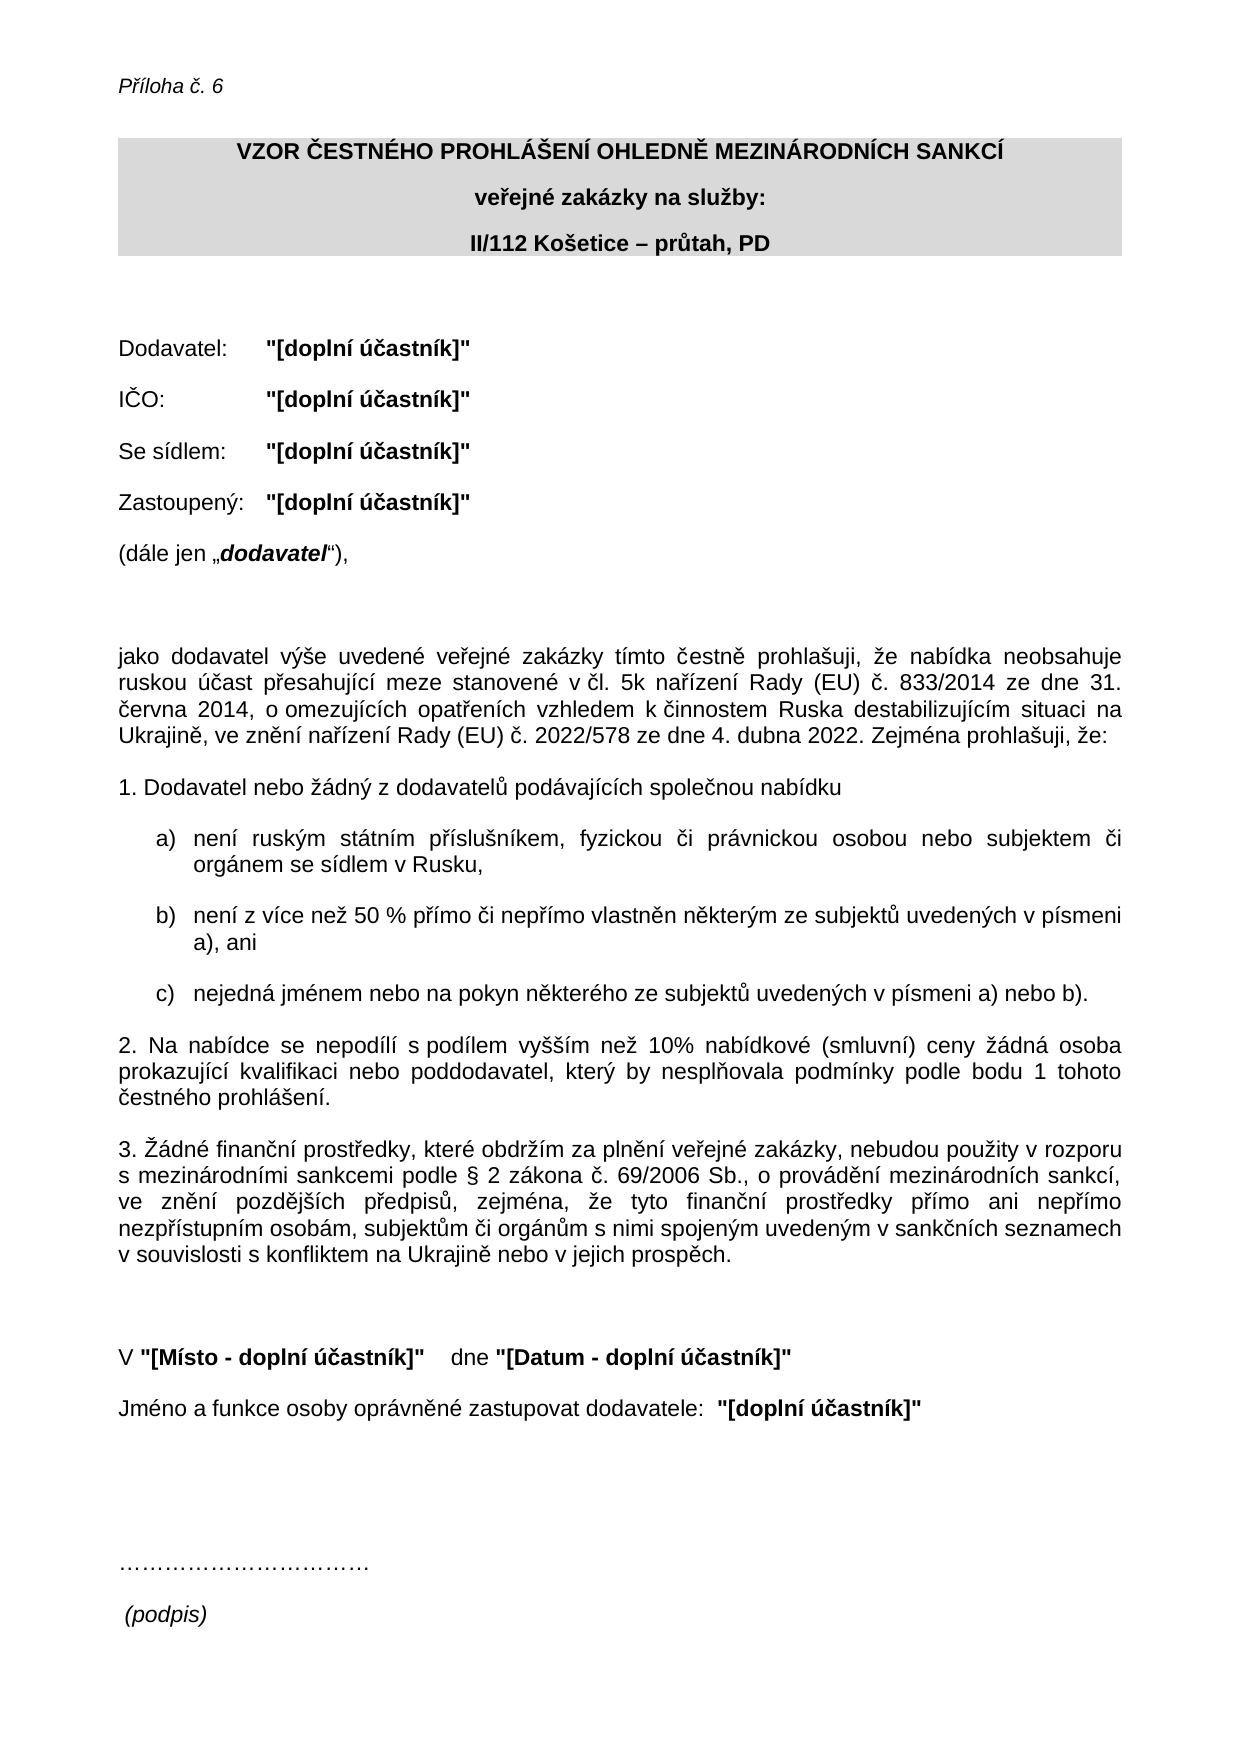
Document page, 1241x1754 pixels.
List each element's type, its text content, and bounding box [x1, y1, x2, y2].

list není ruským státním příslušníkem, fyzickou či právnickou osobou nebo subjektem či orgánem se sídlem v Rusku, [156, 825, 1122, 877]
text VZOR ČESTNÉHO PROHLÁŠENÍ OHLEDNĚ MEZINÁRODNÍCH SANKCÍ [118, 138, 1122, 165]
text jako dodavatel výše uvedené veřejné zakázky tímto čestně prohlašuji, že nabídka neobsahuje ruskou účast přesahující meze stanovené v čl. 5k nařízení Rady (EU) č. 833/2014 ze dne 31. června 2014, o omezujících opatřeních vzhledem k činnostem Ruska destabilizujícím situaci na Ukrajině, ve znění nařízení Rady (EU) č. 2022/578 ze dne 4. dubna 2022. Zejména prohlašuji, že: [118, 643, 1122, 748]
text 2. Na nabídce se nepodílí s podílem vyšším než 10% nabídkové (smluvní) ceny žádná osoba prokazující kvalifikaci nebo poddodavatel, který by nesplňovala podmínky podle bodu 1 tohoto čestného prohlášení. [118, 1032, 1122, 1111]
text II/112 Košetice – průtah, PD [118, 229, 1122, 256]
text Jméno a funkce osoby oprávněné zastupovat dodavatele: [118, 1395, 1122, 1421]
text (podpis) [118, 1601, 1122, 1627]
text V dne [118, 1344, 1122, 1370]
text …………………………… [118, 1549, 1122, 1576]
text (dále jen „dodavatel“), [118, 540, 1122, 567]
text IČO: [118, 386, 1122, 413]
text veřejné zakázky na služby: [118, 184, 1122, 210]
text Zastoupený: [118, 489, 1122, 515]
text Dodavatel: [118, 335, 1122, 361]
list není z více než 50 % přímo či nepřímo vlastněn některým ze subjektů uvedených v písmeni a), ani [156, 902, 1122, 955]
text 3. Žádné finanční prostředky, které obdržím za plnění veřejné zakázky, nebudou použity v rozporu s mezinárodními sankcemi podle § 2 zákona č. 69/2006 Sb., o provádění mezinárodních sankcí, ve znění pozdějších předpisů, zejména, že tyto finanční prostředky přímo ani nepřímo nezpřístupním osobám, subjektům či orgánům s nimi spojeným uvedeným v sankčních seznamech v souvislosti s konfliktem na Ukrajině nebo v jejich prospěch. [118, 1136, 1122, 1267]
list nejedná jménem nebo na pokyn některého ze subjektů uvedených v písmeni a) nebo b). [156, 980, 1122, 1007]
text Se sídlem: [118, 438, 1122, 464]
text 1. Dodavatel nebo žádný z dodavatelů podávajících společnou nabídku [118, 773, 1122, 800]
